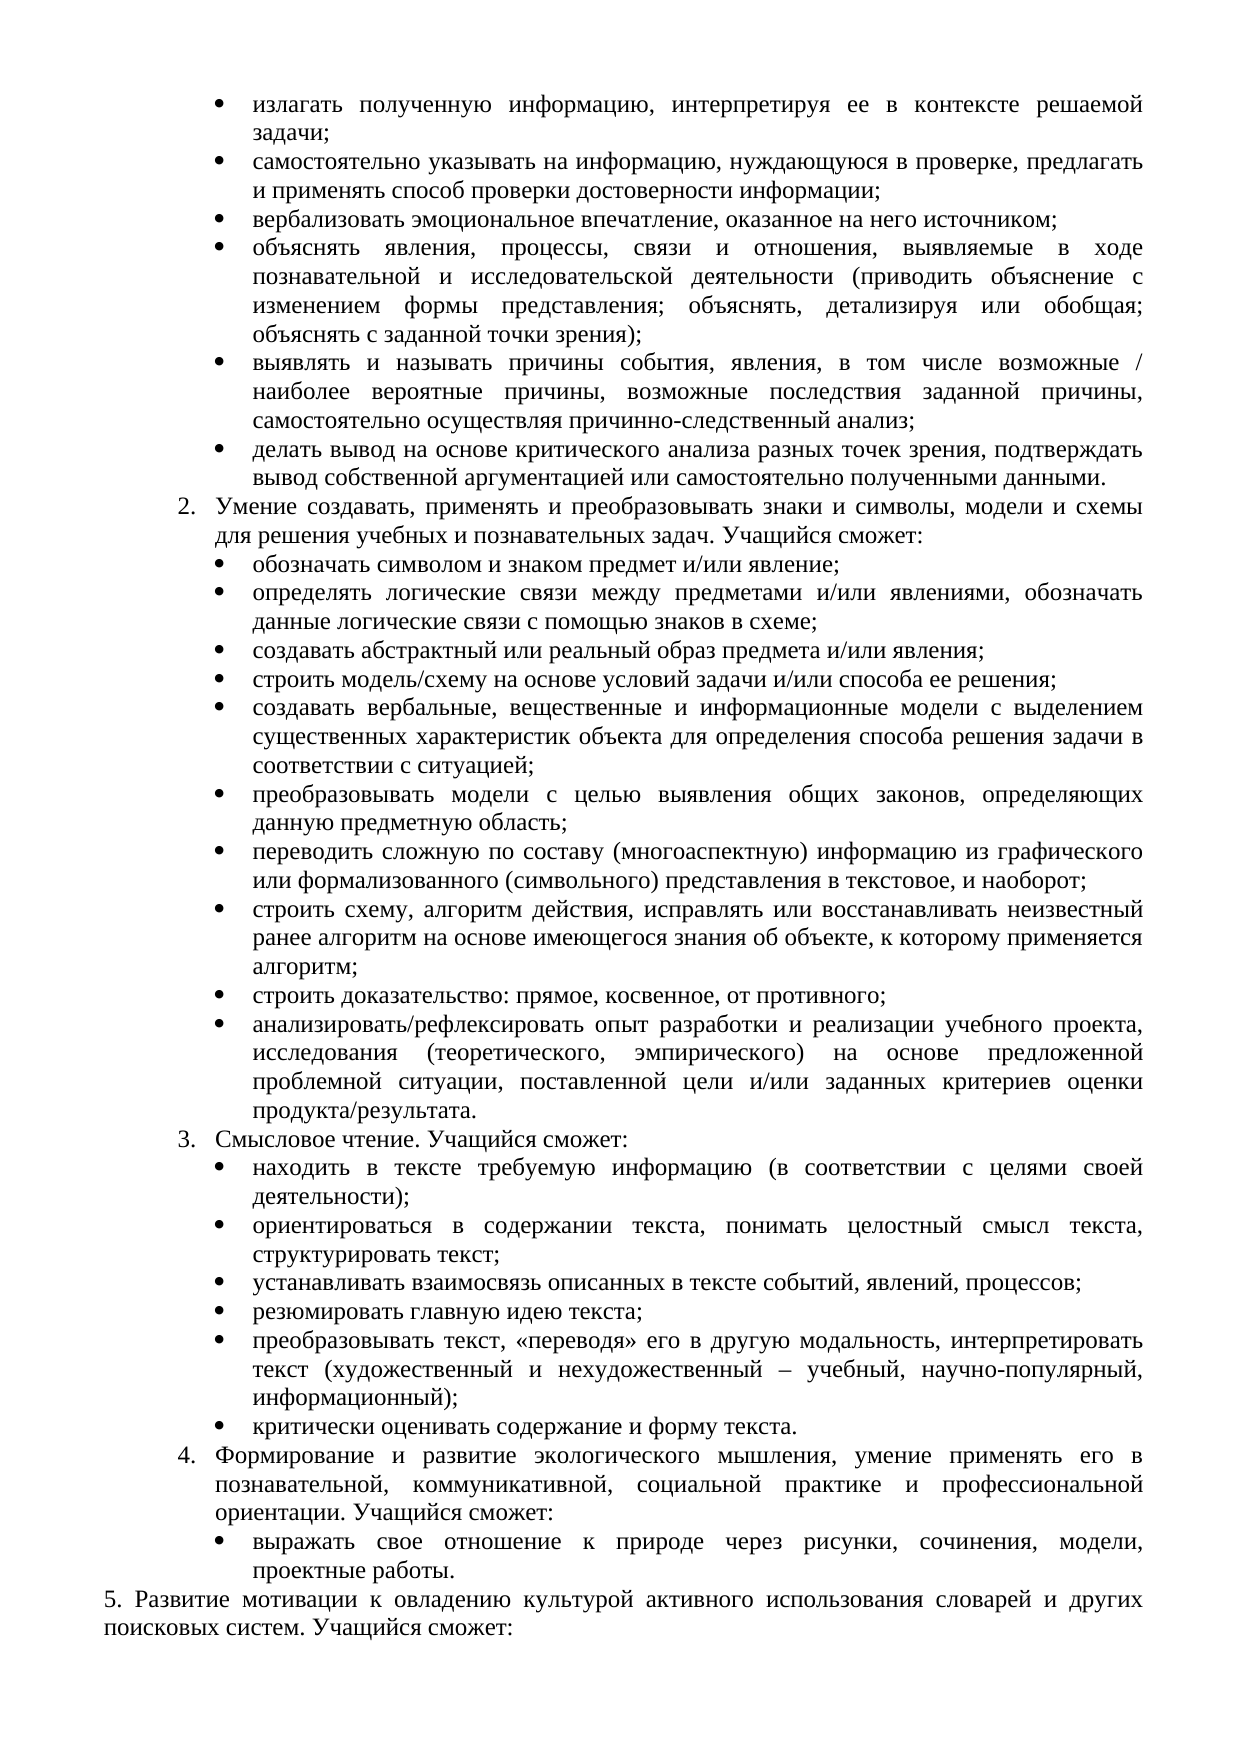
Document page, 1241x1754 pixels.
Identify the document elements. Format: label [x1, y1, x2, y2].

table_header [92, 89, 1155, 1641]
